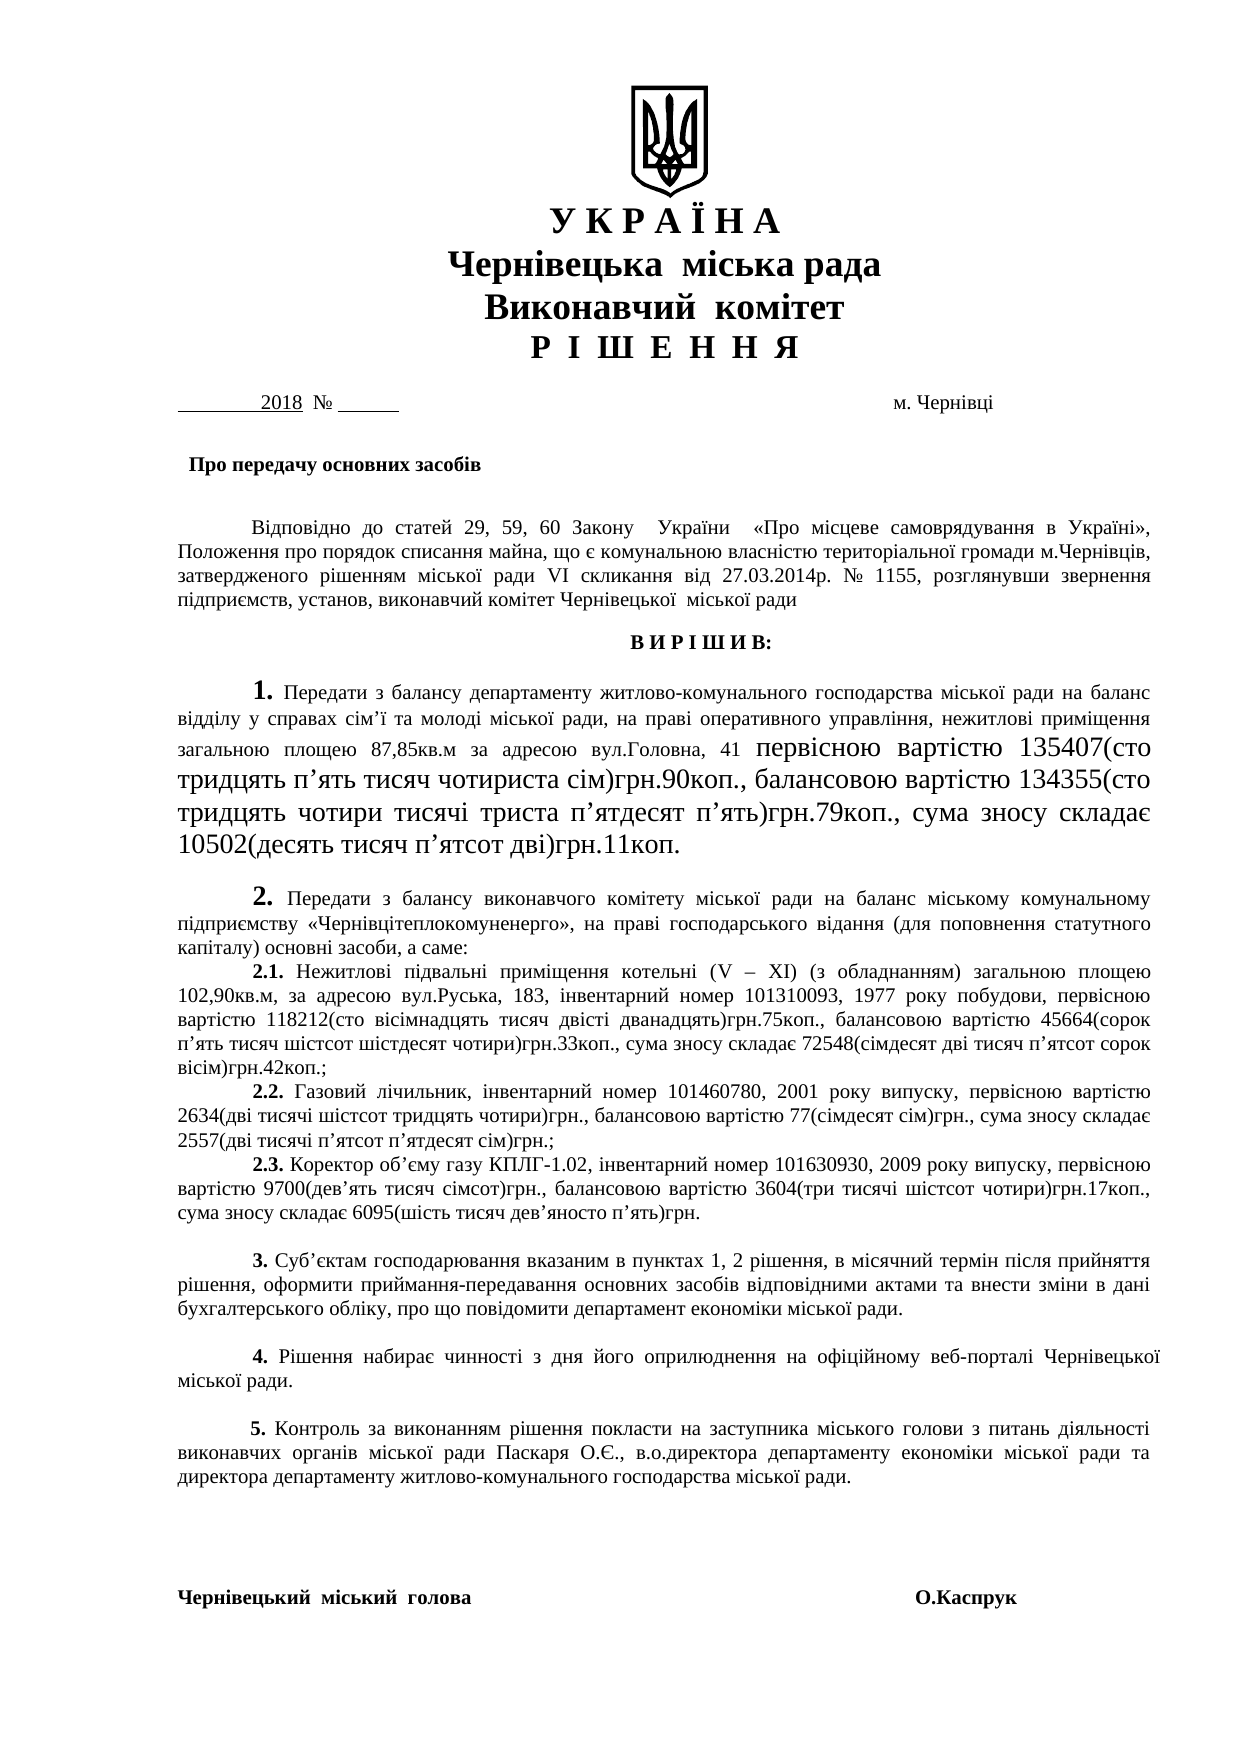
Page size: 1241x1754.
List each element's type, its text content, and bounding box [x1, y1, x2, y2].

text В И Р І Ш И В: [177, 630, 1152, 654]
text Чернівецька міська рада [177, 241, 1152, 284]
text 1. Передати з балансу департаменту житлово-комунального господарства міської ради на баланс відділу у справах сім’ї та молоді міської ради, на праві оперативного управління, нежитлові приміщення загальною площею 87,85кв.м за адресою вул.Головна, 41 первісною вартістю 135407(сто тридцять п’ять тисяч чотириста сім)грн.90коп., балансовою вартістю 134355(сто тридцять чотири тисячі триста п’ятдесят п’ять)грн.79коп., сума зносу складає 10502(десять тисяч п’ятсот дві)грн.11коп. [177, 673, 1152, 859]
text 4. Рішення набирає чинності з дня його оприлюднення на офіційному веб-порталі Чернівецької міської ради. [177, 1344, 1162, 1392]
text Відповідно до статей 29, 59, 60 Закону України «Про місцеве самоврядування в Україні», Положення про порядок списання майна, що є комунальною власністю територіальної громади м.Чернівців, затвердженого рішенням міської ради VI скликання від 27.03.2014р. № 1155, розглянувши звернення підприємств, установ, виконавчий комітет Чернівецької міської ради [177, 515, 1152, 611]
text 2. Передати з балансу виконавчого комітету міської ради на баланс міському комунальному підприємству «Чернівцітеплокомуненерго», на праві господарського відання (для поповнення статутного капіталу) основні засоби, а саме: [177, 878, 1152, 959]
text У К Р А Ї Н А [177, 198, 1152, 241]
table_header Про передачу основних засобів [177, 452, 611, 476]
text Чернівецький міський голова О.Каспрук [177, 1585, 1161, 1609]
text 5. Контроль за виконанням рішення покласти на заступника міського голови з питань діяльності виконавчих органів міської ради Паскаря О.Є., в.о.директора департаменту економіки міської ради та директора департаменту житлово-комунального господарства міської ради. [177, 1416, 1152, 1488]
text 2.1. Нежитлові підвальні приміщення котельні (V – XI) (з обладнанням) загальною площею 102,90кв.м, за адресою вул.Руська, 183, інвентарний номер 101310093, 1977 року побудови, первісною вартістю 118212(сто вісімнадцять тисяч двісті дванадцять)грн.75коп., балансовою вартістю 45664(сорок п’ять тисяч шістсот шістдесят чотири)грн.33коп., сума зносу складає 72548(сімдесят дві тисяч п’ятсот сорок вісім)грн.42коп.; [177, 959, 1152, 1079]
subtitle Р І Ш Е Н Н Я [177, 327, 1152, 366]
subtitle Виконавчий комітет [177, 284, 1152, 327]
text 3. Суб’єктам господарювання вказаним в пунктах 1, 2 рішення, в місячний термін після прийняття рішення, оформити приймання-передавання основних засобів відповідними актами та внести зміни в дані бухгалтерського обліку, про що повідомити департамент економіки міської ради. [177, 1248, 1152, 1320]
text 2.2. Газовий лічильник, інвентарний номер 101460780, 2001 року випуску, первісною вартістю 2634(дві тисячі шістсот тридцять чотири)грн., балансовою вартістю 77(сімдесят сім)грн., сума зносу складає 2557(дві тисячі п’ятсот п’ятдесят сім)грн.; [177, 1079, 1152, 1152]
text 2.3. Коректор об’єму газу КПЛГ-1.02, інвентарний номер 101630930, 2009 року випуску, первісною вартістю 9700(дев’ять тисяч сімсот)грн., балансовою вартістю 3604(три тисячі шістсот чотири)грн.17коп., сума зносу складає 6095(шість тисяч дев’яносто п’ять)грн. [177, 1152, 1152, 1224]
text 2018 № м. Чернівці [177, 390, 1152, 414]
